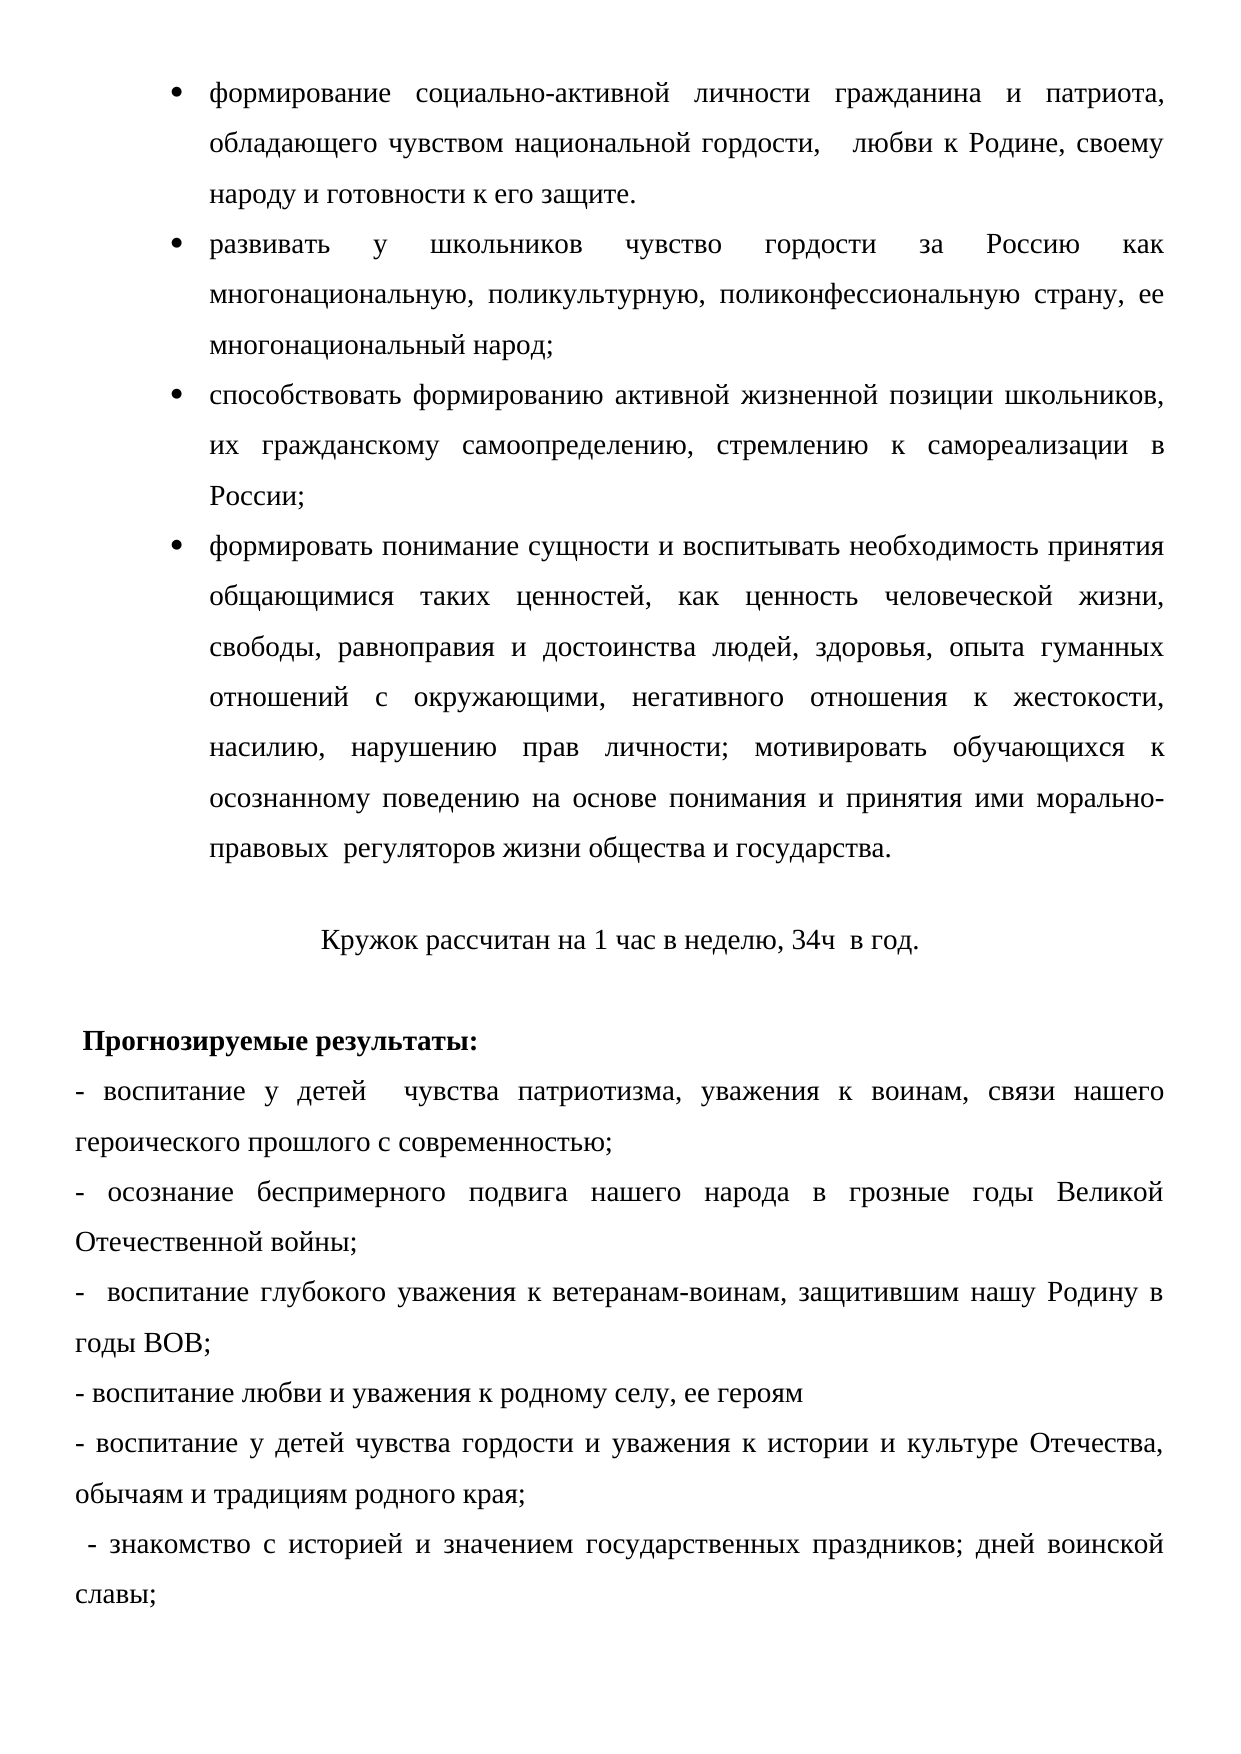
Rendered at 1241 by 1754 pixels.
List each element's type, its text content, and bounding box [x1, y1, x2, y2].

text - воспитание глубокого уважения к ветеранам-воинам, защитившим нашу Родину в годы ВОВ; [75, 1274, 1165, 1358]
list формировать понимание сущности и воспитывать необходимость принятия общающимися таких ценностей, как ценность человеческой жизни, свободы, равноправия и достоинства людей, здоровья, опыта гуманных отношений с окружающими, негативного отношения к жестокости, насилию, нарушению прав личности; мотивировать обучающихся к осознанному поведению на основе понимания и принятия ими морально-правовых регуляторов жизни общества и государства. [172, 528, 1165, 864]
text - знакомство с историей и значением государственных праздников; дней воинской славы; [75, 1526, 1165, 1610]
list формирование социально-активной личности гражданина и патриота, обладающего чувством национальной гордости, любви к Родине, своему народу и готовности к его защите. [172, 75, 1165, 209]
text - воспитание любви и уважения к родному селу, ее героям [75, 1375, 1165, 1409]
text - воспитание у детей чувства патриотизма, уважения к воинам, связи нашего героического прошлого с современностью; [75, 1073, 1165, 1157]
text Прогнозируемые результаты: [75, 1023, 1165, 1057]
list способствовать формированию активной жизненной позиции школьников, их гражданскому самоопределению, стремлению к самореализации в России; [172, 377, 1165, 511]
text - воспитание у детей чувства гордости и уважения к истории и культуре Отечества, обычаям и традициям родного края; [75, 1426, 1165, 1509]
list развивать у школьников чувство гордости за Россию как многонациональную, поликультурную, поликонфессиональную страну, ее многонациональный народ; [172, 226, 1165, 360]
text Кружок рассчитан на 1 час в неделю, 34ч в год. [75, 922, 1165, 956]
text - осознание беспримерного подвига нашего народа в грозные годы Великой Отечественной войны; [75, 1174, 1165, 1258]
